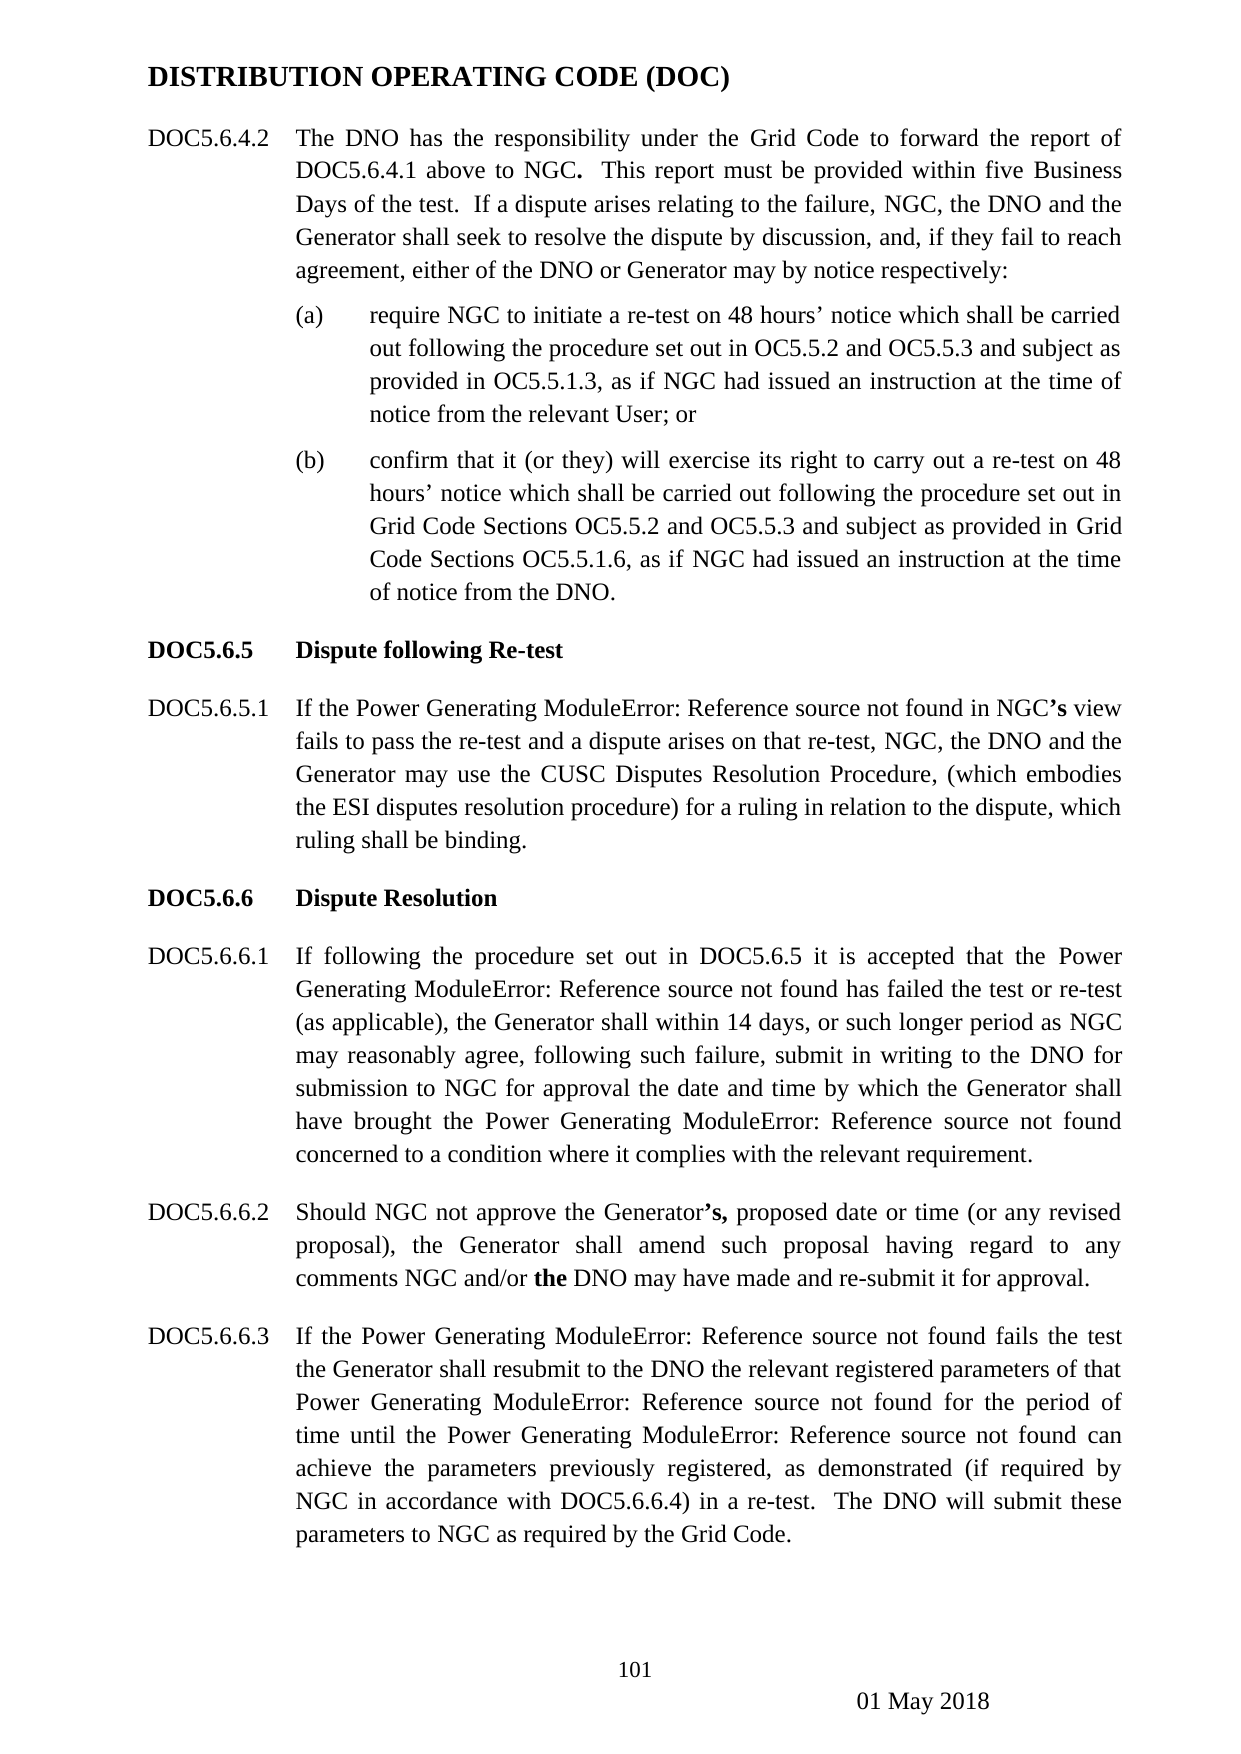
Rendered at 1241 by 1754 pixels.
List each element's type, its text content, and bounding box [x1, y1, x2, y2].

text 5.6.6.3 If the Power Generating Module fails the test the Generator shall resubmit to the DNO the relevant registered parameters of that Power Generating Module for the period of time until the Power Generating Module can achieve the parameters previously registered, as demonstrated (if required by NGC in accordance with 5.6.6.4) in a re-test. The DNO will submit these parameters to NGC as required by the Grid Code. [148, 1321, 1122, 1548]
text 5.6.5.1 If the Power Generating Module in NGC’s view fails to pass the re-test and a dispute arises on that re-test, NGC, the DNO and the Generator may use the CUSC Disputes Resolution Procedure, (which embodies the disputes resolution procedure) for a ruling in relation to the dispute, which ruling shall be binding. [148, 693, 1122, 854]
text 5.6.6.2 Should NGC not approve the Generator’s, proposed date or time (or any revised proposal), the Generator shall amend such proposal having regard to any comments NGC and/or the DNO may have made and re-submit it for approval. [148, 1197, 1122, 1292]
text 5.6.5 Dispute following Re-test [148, 635, 1122, 664]
text (b) confirm that it (or they) will exercise its right to carry out a re-test on 48 hours’ notice which shall be carried out following the procedure set out in Grid Code Sections OC5.5.2 and OC5.5.3 and subject as provided in Grid Code Sections OC5.5.1.6, as if NGC had issued an instruction at the time of notice from the DNO. [295, 445, 1122, 606]
text 5.6.6.1 If following the procedure set out in 5.6.5 it is accepted that the Power Generating Module has failed the test or re-test (as applicable), the Generator shall within 14 days, or such longer period as NGC may reasonably agree, following such failure, submit in writing to the DNO for submission to NGC for approval the date and time by which the Generator shall have brought the Power Generating Module concerned to a condition where it complies with the relevant requirement. [148, 941, 1122, 1168]
text 5.6.4.2 The DNO has the responsibility under the Grid Code to forward the report of 5.6.4.1 above to NGC. This report must be provided within five Business Days of the test. If a dispute arises relating to the failure, NGC, the DNO and the Generator shall seek to resolve the dispute by discussion, and, if they fail to reach agreement, either of the DNO or Generator may by notice respectively: [148, 123, 1122, 283]
text 5.6.6 Dispute Resolution [148, 883, 1122, 912]
text (a) require NGC to initiate a re-test on 48 hours’ notice which shall be carried out following the procedure set out in OC5.5.2 and OC5.5.3 and subject as provided in OC5.5.1.3, as if NGC had issued an instruction at the time of notice from the relevant User; or [295, 300, 1122, 428]
